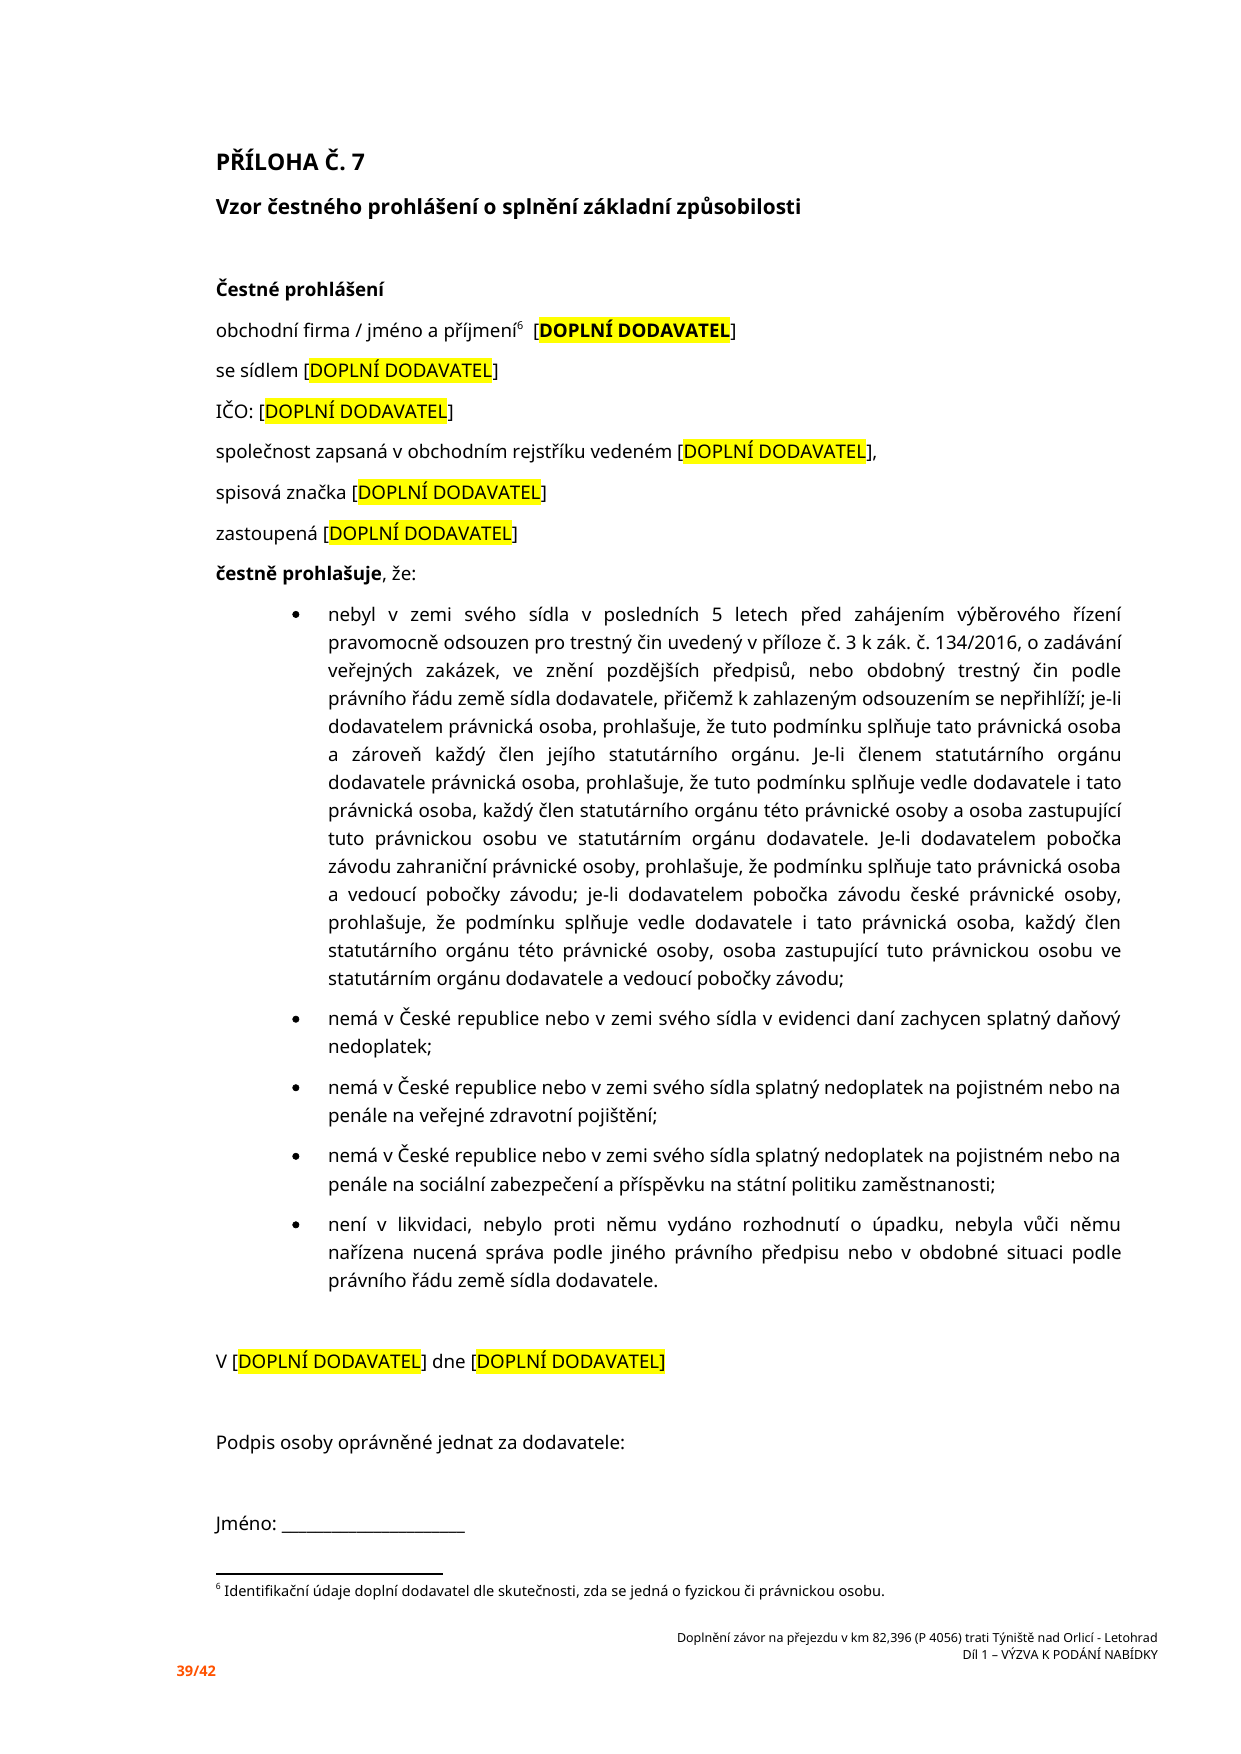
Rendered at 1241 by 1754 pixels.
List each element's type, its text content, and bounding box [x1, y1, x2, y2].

text spisová značka [DOPLNÍ DODAVATEL] [216, 479, 358, 505]
text IČO: [DOPLNÍ DODAVATEL] [447, 398, 1122, 424]
text spisová značka [DOPLNÍ DODAVATEL] [541, 479, 1122, 505]
text Příloha č. 7 [216, 146, 1122, 177]
text Podpis osoby oprávněné jednat za dodavatele: [216, 1429, 1122, 1455]
text nemá v České republice nebo v zemi svého sídla splatný nedoplatek na pojistném nebo na penále na veřejné zdravotní pojištění; [292, 1074, 1122, 1128]
text není v likvidaci, nebylo proti němu vydáno rozhodnutí o úpadku, nebyla vůči němu nařízena nucená správa podle jiného právního předpisu nebo v obdobné situaci podle právního řádu země sídla dodavatele. [292, 1211, 1122, 1293]
text obchodní firma / jméno a příjmení [DOPLNÍ DODAVATEL] [730, 317, 1122, 343]
text Jméno: ______________________ [216, 1511, 1122, 1536]
text společnost zapsaná v obchodním rejstříku vedeném [DOPLNÍ DODAVATEL], [216, 439, 683, 464]
text společnost zapsaná v obchodním rejstříku vedeném [DOPLNÍ DODAVATEL], [866, 439, 1122, 464]
text zastoupená [DOPLNÍ DODAVATEL] [512, 520, 1122, 545]
text nemá v České republice nebo v zemi svého sídla v evidenci daní zachycen splatný daňový nedoplatek; [292, 1006, 1122, 1059]
text nemá v České republice nebo v zemi svého sídla splatný nedoplatek na pojistném nebo na penále na sociální zabezpečení a příspěvku na státní politiku zaměstnanosti; [292, 1143, 1122, 1196]
text Čestné prohlášení [216, 277, 1122, 302]
text V [DOPLNÍ DODAVATEL] dne [DOPLNÍ DODAVATEL] [216, 1348, 1122, 1374]
text čestně prohlašuje, že: [216, 560, 1122, 586]
text se sídlem [DOPLNÍ DODAVATEL] [492, 358, 1122, 383]
text Vzor čestného prohlášení o splnění základní způsobilosti [216, 192, 1122, 221]
text obchodní firma / jméno a příjmení [DOPLNÍ DODAVATEL] [216, 317, 539, 343]
text zastoupená [DOPLNÍ DODAVATEL] [216, 520, 329, 545]
text se sídlem [DOPLNÍ DODAVATEL] [216, 358, 309, 383]
text nebyl v zemi svého sídla v posledních 5 letech před zahájením výběrového řízení pravomocně odsouzen pro trestný čin uvedený v příloze č. 3 k zák. č. 134/2016, o zadávání veřejných zakázek, ve znění pozdějších předpisů, nebo obdobný trestný čin podle právního řádu země sídla dodavatele, přičemž k zahlazeným odsouzením se nepřihlíží; je-li dodavatelem právnická osoba, prohlašuje, že tuto podmínku splňuje tato právnická osoba a zároveň každý člen jejího statutárního orgánu. Je-li členem statutárního orgánu dodavatele právnická osoba, prohlašuje, že tuto podmínku splňuje vedle dodavatele i tato právnická osoba, každý člen statutárního orgánu této právnické osoby a osoba zastupující tuto právnickou osobu ve statutárním orgánu dodavatele. Je-li dodavatelem pobočka závodu zahraniční právnické osoby, prohlašuje, že podmínku splňuje tato právnická osoba a vedoucí pobočky závodu; je-li dodavatelem pobočka závodu české právnické osoby, prohlašuje, že podmínku splňuje vedle dodavatele i tato právnická osoba, každý člen statutárního orgánu této právnické osoby, osoba zastupující tuto právnickou osobu ve statutárním orgánu dodavatele a vedoucí pobočky závodu; [292, 601, 1122, 991]
